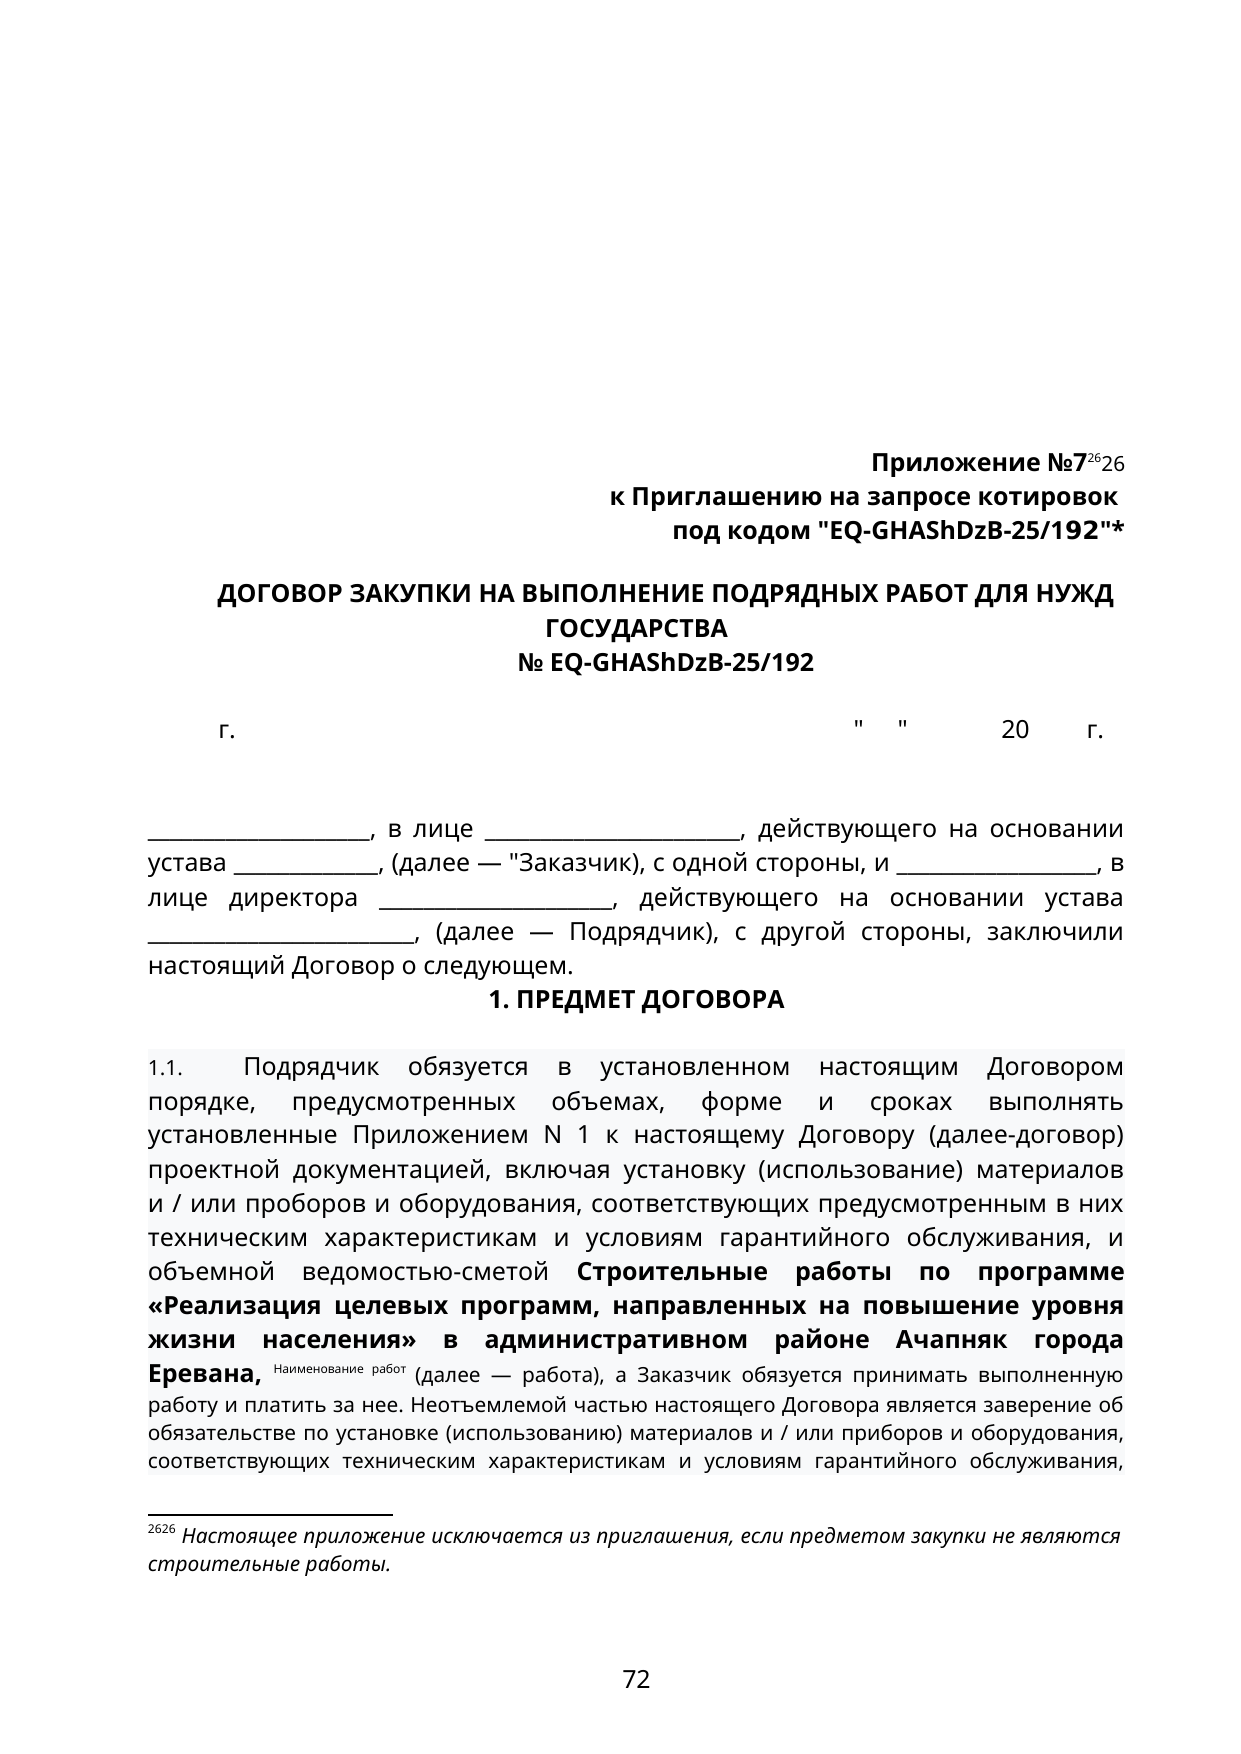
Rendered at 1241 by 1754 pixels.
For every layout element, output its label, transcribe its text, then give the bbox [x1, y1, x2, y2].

table_header " " 20 г. [617, 712, 1115, 777]
text Приложение №726 [148, 445, 1125, 479]
text ДОГОВОР ЗАКУПКИ НА ВЫПОЛНЕНИЕ ПОДРЯДНЫХ РАБОТ ДЛЯ НУЖД ГОСУДАРСТВА [148, 576, 1125, 644]
text ____________________, в лице _______________________, действующего на основании устава _____________, (далее — "Заказчик), с одной стороны, и __________________, в лице директора _____________________, действующего на основании устава ________________________, (далее — Подрядчик), с другой стороны, заключили настоящий Договор о следующем. [148, 811, 1125, 981]
table_header г. [148, 712, 617, 777]
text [148, 1049, 1125, 1475]
text к Приглашению на запросе котировок под кодом "EQ-GHAShDzB-25/192"* [148, 479, 1125, 547]
text 1. ПРЕДМЕТ ДОГОВОРА [148, 981, 1125, 1015]
text № EQ-GHAShDzB-25/192 [148, 644, 1125, 678]
